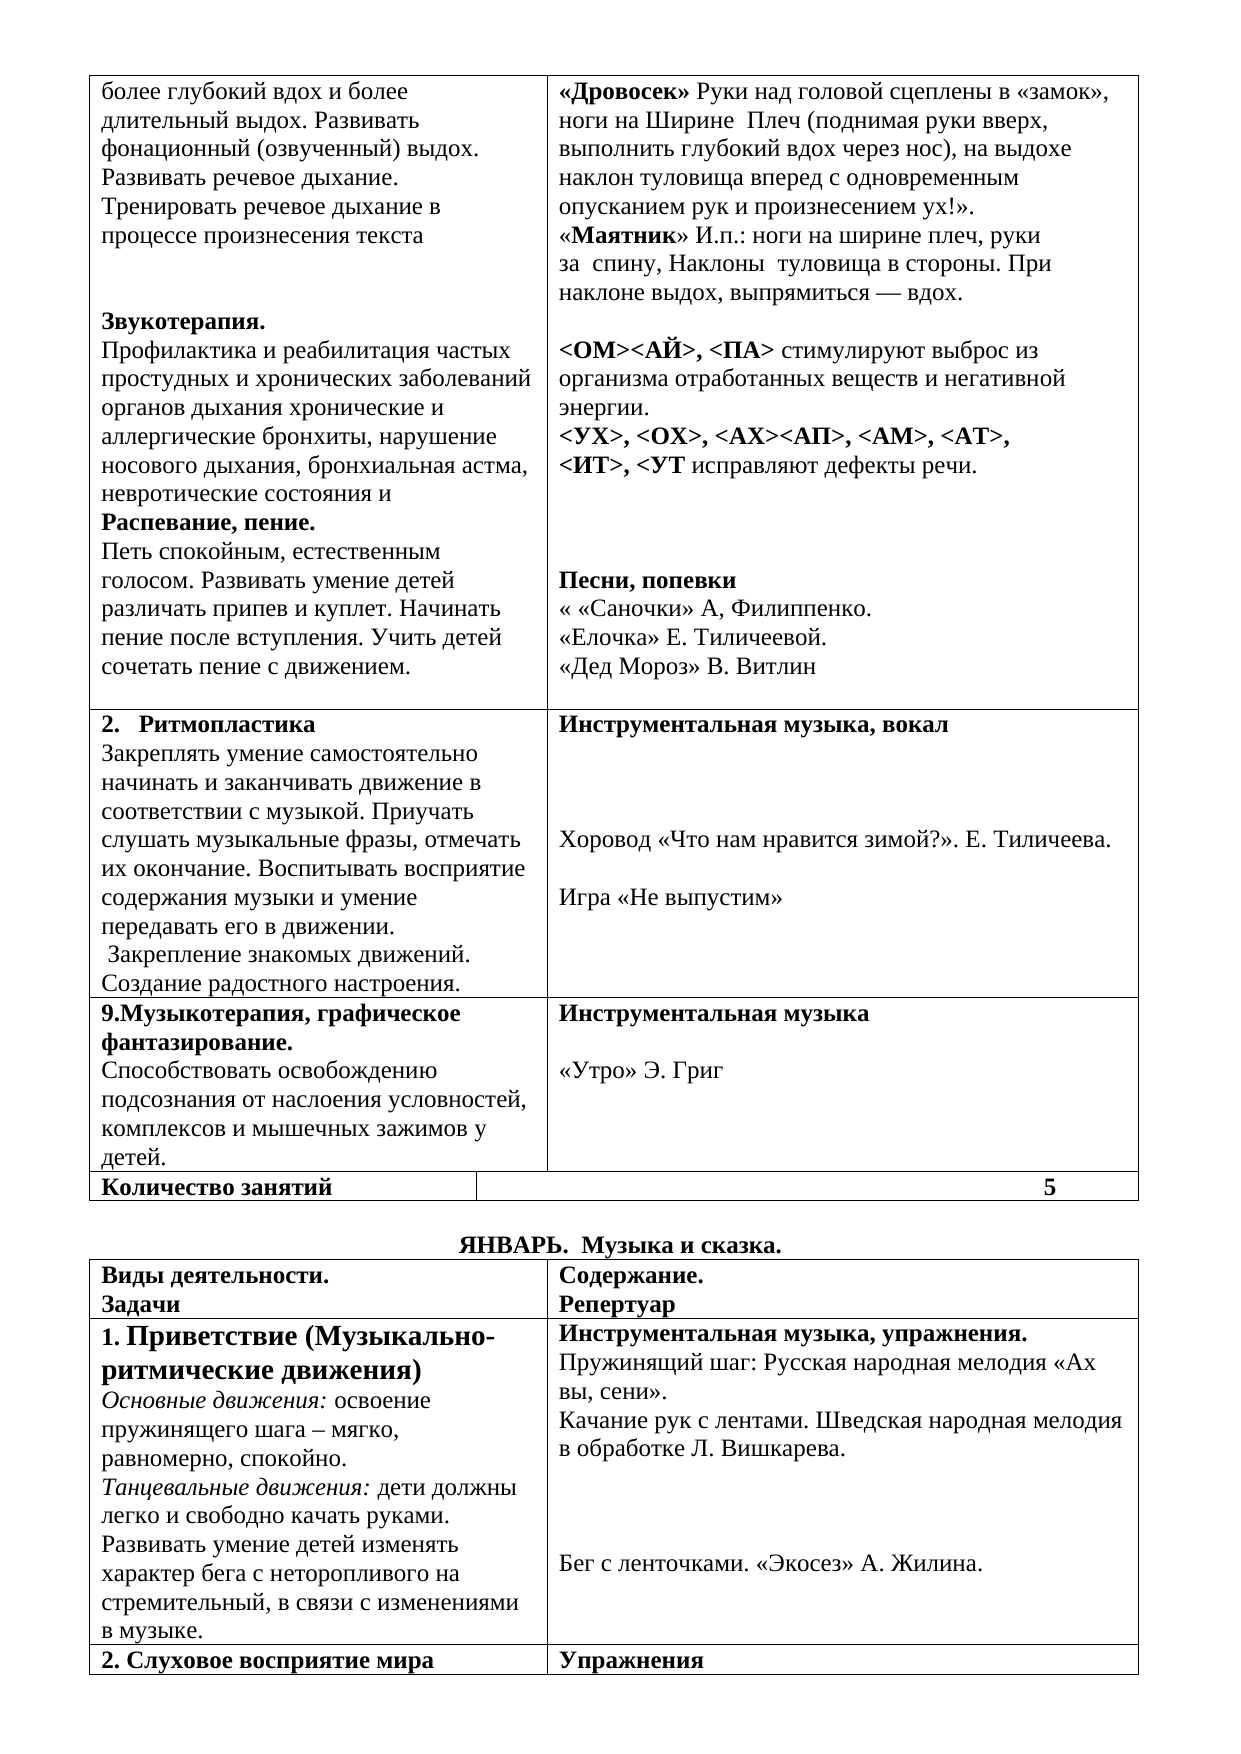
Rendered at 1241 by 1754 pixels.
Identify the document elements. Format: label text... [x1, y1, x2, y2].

table_cell Инструментальная музыка, упражнения. Пружинящий шаг: Русская народная мелодия «Ах вы, сени». Качание рук с лентами. Шведская народная мелодия в обработке Л. Вишкарева. Бег с ленточками. «Экосез» А. Жилина. [548, 1319, 1138, 1644]
table_header Виды деятельности. Задачи [90, 1260, 547, 1317]
table_cell 5 [477, 1172, 1138, 1200]
table_cell Ритмопластика Закреплять умение самостоятельно начинать и заканчивать движение в соответствии с музыкой. Приучать слушать музыкальные фразы, отмечать их окончание. Воспитывать восприятие содержания музыки и умение передавать его в движении. Закрепление знакомых движений. Создание радостного настроения. [90, 710, 547, 997]
table_cell Инструментальная музыка, вокал Хоровод «Что нам нравится зимой?». Е. Тиличеева. Игра «Не выпустим» [548, 710, 1138, 997]
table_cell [548, 76, 1138, 708]
table_cell Инструментальная музыка «Утро» Э. Григ [548, 998, 1138, 1171]
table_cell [90, 76, 547, 708]
table_cell 1. Приветствие (Музыкально-ритмические движения) Основные движения: освоение пружинящего шага – мягко, равномерно, спокойно. Танцевальные движения: дети должны легко и свободно качать руками. Развивать умение детей изменять характер бега с неторопливого на стремительный, в связи с изменениями в музыке. [90, 1319, 547, 1644]
text ЯНВАРЬ. Музыка и сказка. [75, 1230, 1165, 1259]
table_cell 9.Музыкотерапия, графическое фантазирование. Способствовать освобождению подсознания от наслоения условностей, комплексов и мышечных зажимов у детей. [90, 998, 547, 1171]
table_header Содержание. Репертуар [548, 1260, 1138, 1317]
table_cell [548, 1645, 1138, 1674]
table_cell Количество занятий [90, 1172, 476, 1200]
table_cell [90, 1645, 547, 1674]
